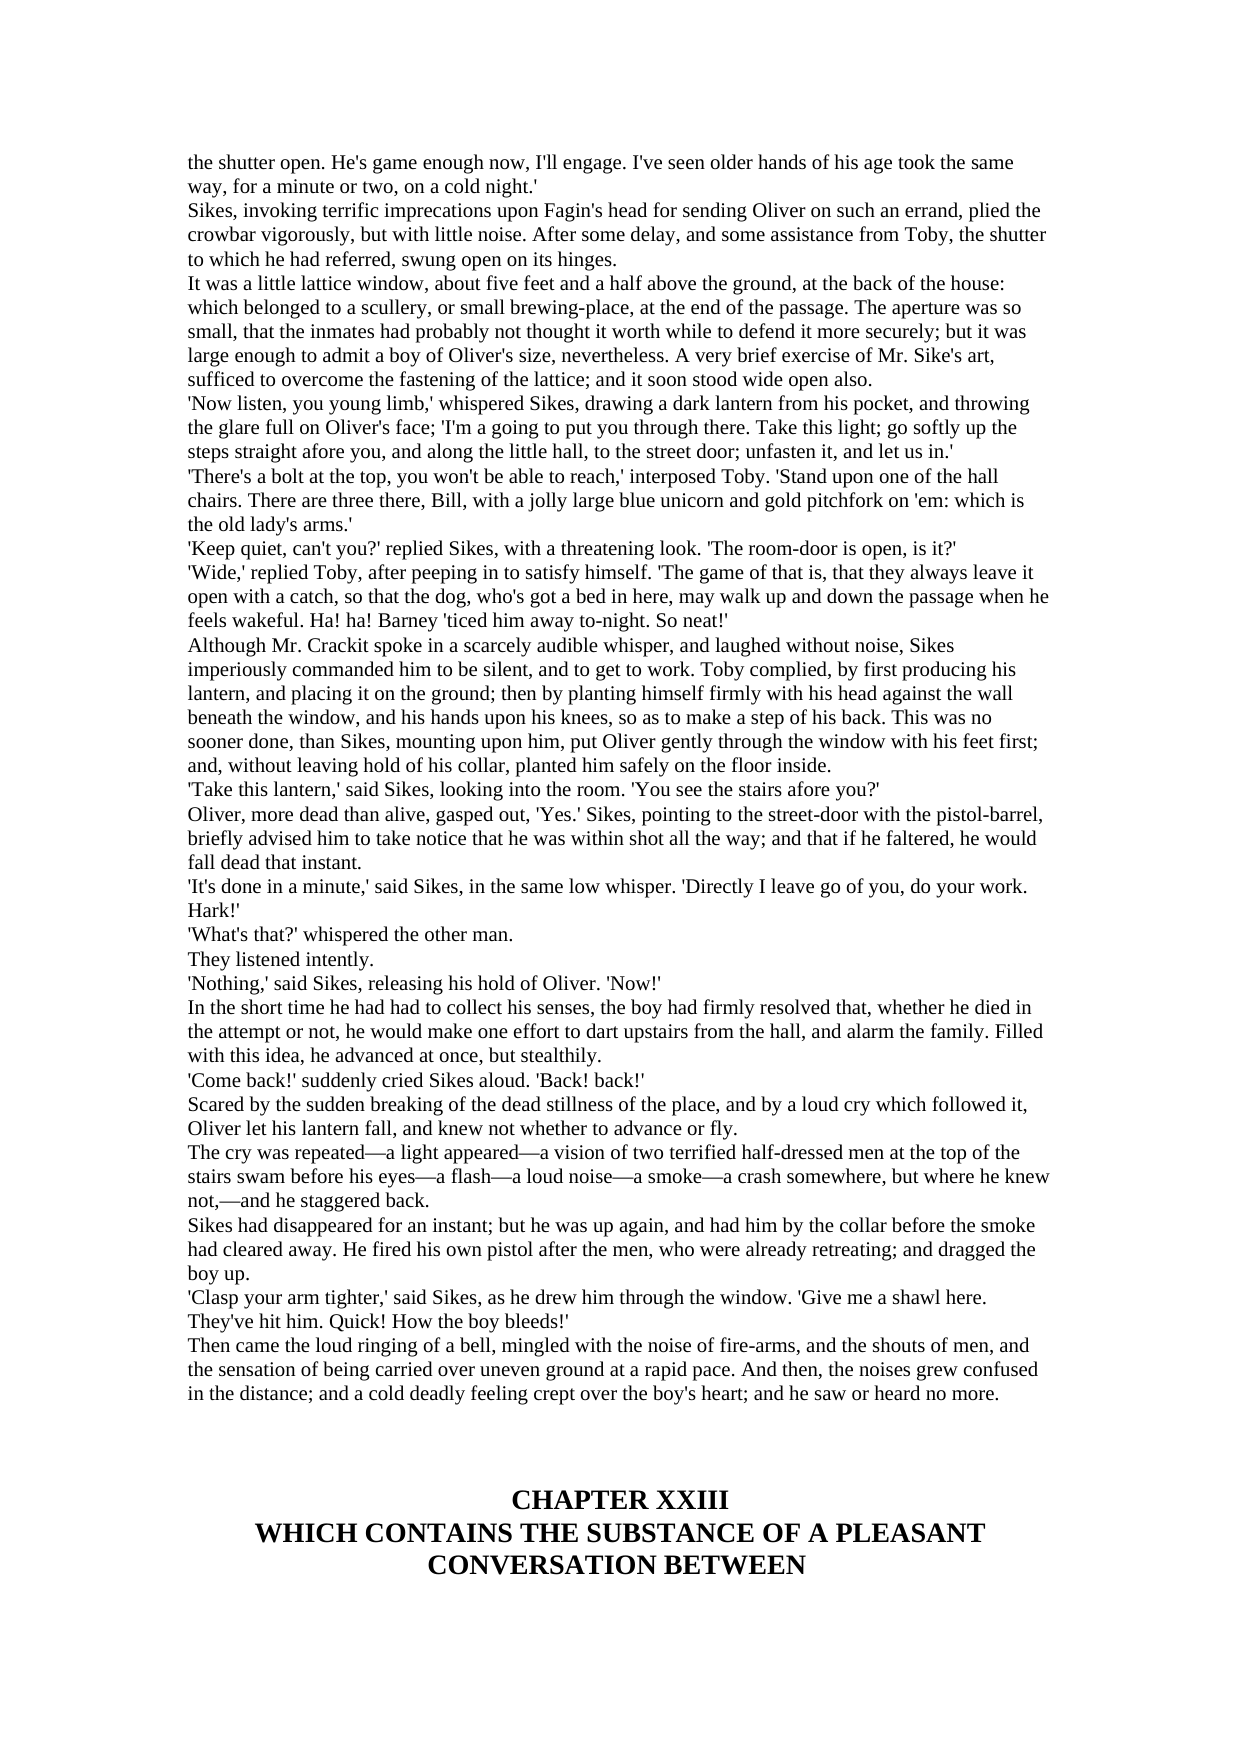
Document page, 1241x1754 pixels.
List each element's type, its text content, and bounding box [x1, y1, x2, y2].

text CHAPTER XXIII [187, 1483, 1053, 1516]
text They listened intently. [187, 947, 1053, 971]
text 'Nothing,' said Sikes, releasing his hold of Oliver. 'Now!' [187, 971, 1053, 995]
text 'Now listen, you young limb,' whispered Sikes, drawing a dark lantern from his pocket, and throwing the glare full on Oliver's face; 'I'm a going to put you through there. Take this light; go softly up the steps straight afore you, and along the little hall, to the street door; unfasten it, and let us in.' [187, 391, 1053, 463]
text The cry was repeated—a light appeared—a vision of two terrified half-dressed men at the top of the stairs swam before his eyes—a flash—a loud noise—a smoke—a crash somewhere, but where he knew not,—and he staggered back. [187, 1140, 1053, 1212]
text Sikes, invoking terrific imprecations upon Fagin's head for sending Oliver on such an errand, plied the crowbar vigorously, but with little noise. After some delay, and some assistance from Toby, the shutter to which he had referred, swung open on its hinges. [187, 198, 1053, 271]
text 'Keep quiet, can't you?' replied Sikes, with a threatening look. 'The room-door is open, is it?' [187, 536, 1053, 560]
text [187, 150, 1053, 198]
text Scared by the sudden breaking of the dead stillness of the place, and by a loud cry which followed it, Oliver let his lantern fall, and knew not whether to advance or fly. [187, 1092, 1053, 1140]
text 'There's a bolt at the top, you won't be able to reach,' interposed Toby. 'Stand upon one of the hall chairs. There are three there, Bill, with a jolly large blue unicorn and gold pitchfork on 'em: which is the old lady's arms.' [187, 464, 1053, 536]
text Then came the loud ringing of a bell, mingled with the noise of fire-arms, and the shouts of men, and the sensation of being carried over uneven ground at a rapid pace. And then, the noises grew confused in the distance; and a cold deadly feeling crept over the boy's heart; and he saw or heard no more. [187, 1333, 1053, 1405]
text Although Mr. Crackit spoke in a scarcely audible whisper, and laughed without noise, Sikes imperiously commanded him to be silent, and to get to work. Toby complied, by first producing his lantern, and placing it on the ground; then by planting himself firmly with his head against the wall beneath the window, and his hands upon his knees, so as to make a step of his back. This was no sooner done, than Sikes, mounting upon him, put Oliver gently through the window with his feet first; and, without leaving hold of his collar, planted him safely on the floor inside. [187, 633, 1053, 777]
text 'Clasp your arm tighter,' said Sikes, as he drew him through the window. 'Give me a shawl here. They've hit him. Quick! How the boy bleeds!' [187, 1285, 1053, 1333]
text Oliver, more dead than alive, gasped out, 'Yes.' Sikes, pointing to the street-door with the pistol-barrel, briefly advised him to take notice that he was within shot all the way; and that if he faltered, he would fall dead that instant. [187, 802, 1053, 874]
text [187, 1516, 1053, 1581]
text 'Wide,' replied Toby, after peeping in to satisfy himself. 'The game of that is, that they always leave it open with a catch, so that the dog, who's got a bed in here, may walk up and down the passage when he feels wakeful. Ha! ha! Barney 'ticed him away to-night. So neat!' [187, 560, 1053, 632]
text 'Come back!' suddenly cried Sikes aloud. 'Back! back!' [187, 1067, 1053, 1092]
text 'Take this lantern,' said Sikes, looking into the room. 'You see the stairs afore you?' [187, 777, 1053, 801]
text In the short time he had had to collect his senses, the boy had firmly resolved that, whether he died in the attempt or not, he would make one effort to dart upstairs from the hall, and alarm the family. Filled with this idea, he advanced at once, but stealthily. [187, 995, 1053, 1067]
text It was a little lattice window, about five feet and a half above the ground, at the back of the house: which belonged to a scullery, or small brewing-place, at the end of the passage. The aperture was so small, that the inmates had probably not thought it worth while to defend it more securely; but it was large enough to admit a boy of Oliver's size, nevertheless. A very brief exercise of Mr. Sike's art, sufficed to overcome the fastening of the lattice; and it soon stood wide open also. [187, 271, 1053, 391]
text 'It's done in a minute,' said Sikes, in the same low whisper. 'Directly I leave go of you, do your work. Hark!' [187, 874, 1053, 922]
text 'What's that?' whispered the other man. [187, 922, 1053, 946]
text Sikes had disappeared for an instant; but he was up again, and had him by the collar before the smoke had cleared away. He fired his own pistol after the men, who were already retreating; and dragged the boy up. [187, 1212, 1053, 1285]
